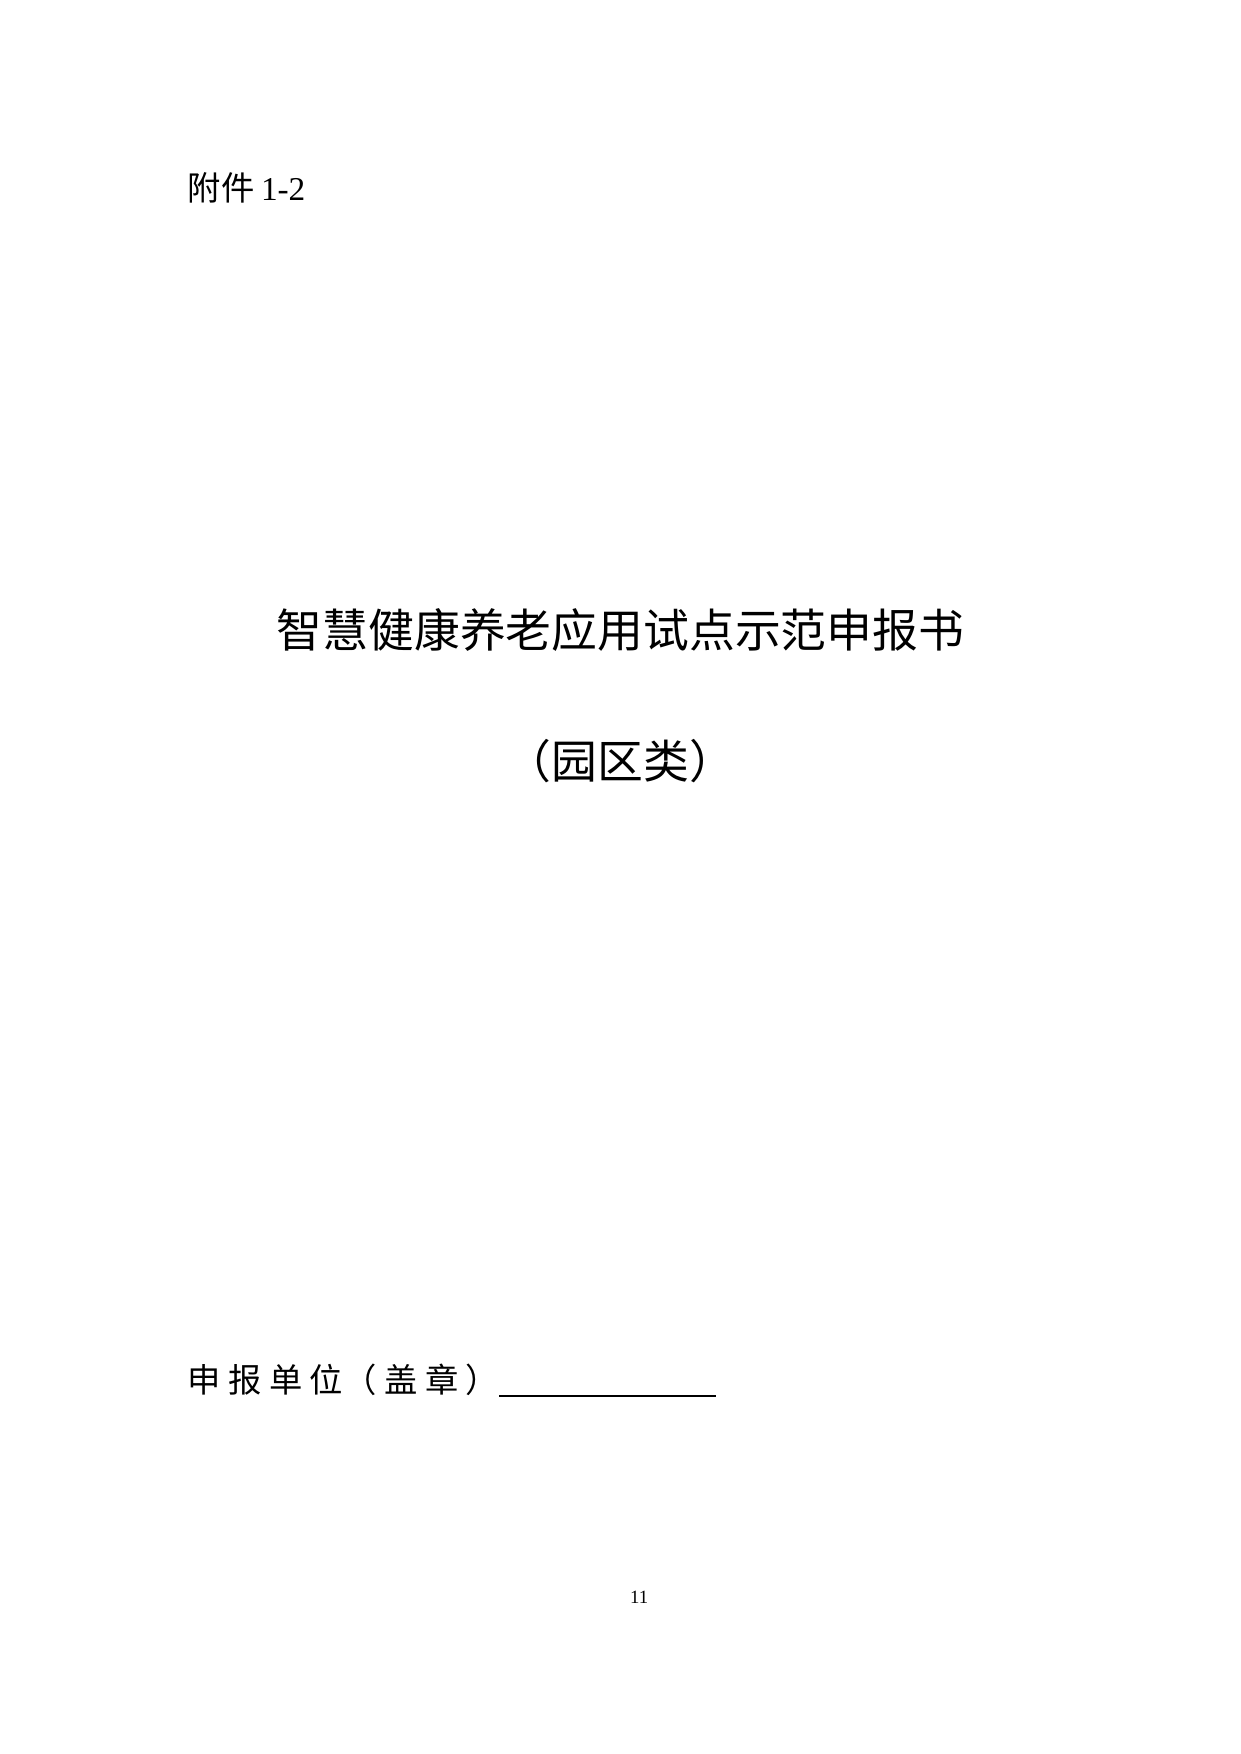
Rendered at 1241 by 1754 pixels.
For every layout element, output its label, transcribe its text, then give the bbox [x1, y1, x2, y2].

subtitle 附件1-2 [187, 153, 1053, 218]
text （园区类） [187, 709, 1053, 807]
text 智慧健康养老应用试点示范申报书 [187, 579, 1053, 676]
text 申 报 单 位（ 盖 章 ） [187, 1345, 1053, 1410]
